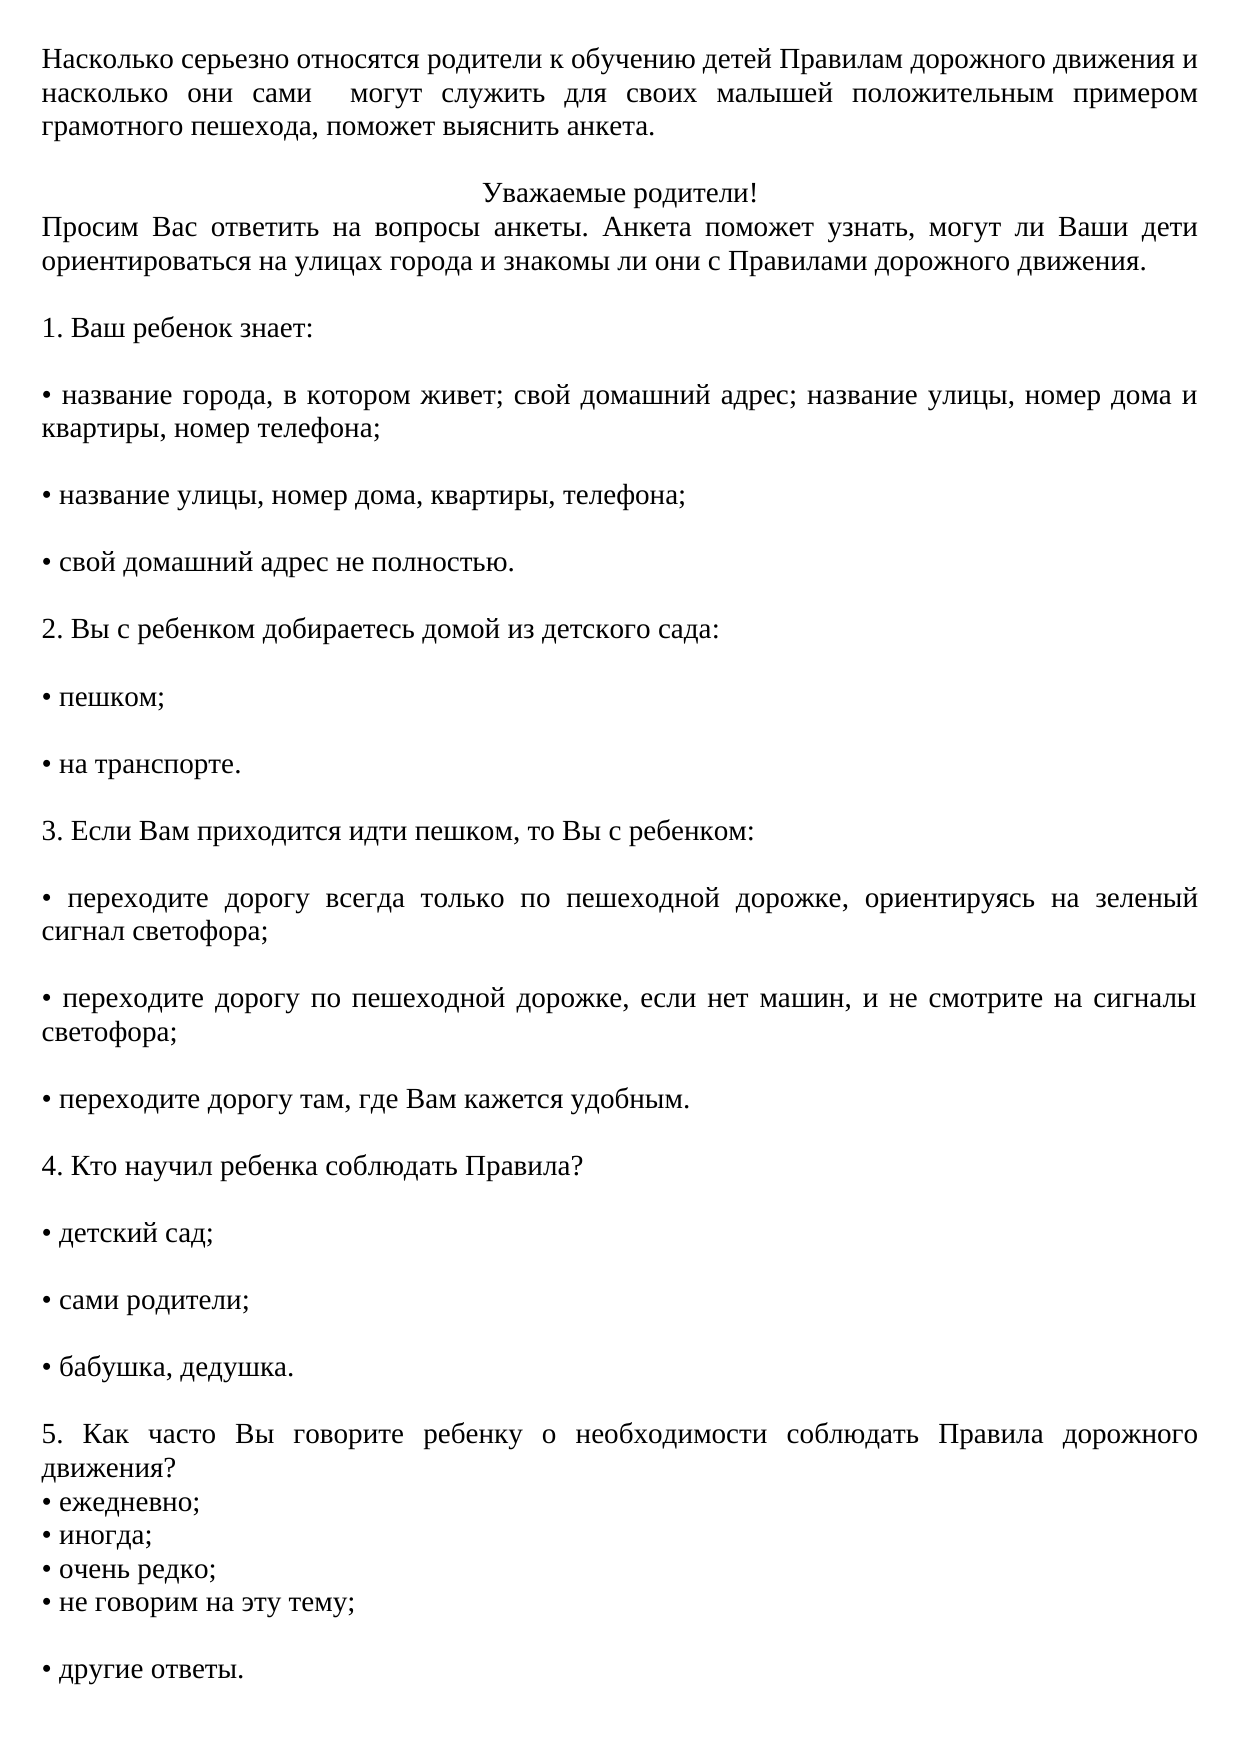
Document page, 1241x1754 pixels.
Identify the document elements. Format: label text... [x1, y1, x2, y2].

text • другие ответы. [41, 1651, 1199, 1685]
text 4. Кто научил ребенка соблюдать Правила? [41, 1148, 1199, 1182]
text 1. Ваш ребенок знает: [41, 310, 1199, 343]
text • свой домашний адрес не полностью. [41, 544, 1199, 578]
text • иногда; [41, 1517, 1199, 1551]
text • ежедневно; [41, 1484, 1199, 1517]
text • название города, в котором живет; свой домашний адрес; название улицы, номер дома и квартиры, номер телефона; [41, 377, 1199, 444]
text • очень редко; [41, 1551, 1199, 1584]
text 3. Если Вам приходится идти пешком, то Вы с ребенком: [41, 813, 1199, 846]
text • переходите дорогу там, где Вам кажется удобным. [41, 1081, 1199, 1115]
text • бабушка, дедушка. [41, 1349, 1199, 1383]
text Просим Вас ответить на вопросы анкеты. Анкета поможет узнать, могут ли Ваши дети ориентироваться на улицах города и знакомы ли они с Правилами дорожного движения. [41, 209, 1199, 276]
text • переходите дорогу всегда только по пешеходной дорожке, ориентируясь на зеленый сигнал светофора; [41, 880, 1199, 947]
text • детский сад; [41, 1215, 1199, 1249]
text • сами родители; [41, 1282, 1199, 1316]
text • название улицы, номер дома, квартиры, телефона; [41, 477, 1199, 511]
text • переходите дорогу по пешеходной дорожке, если нет машин, и не смотрите на сигналы светофора; [41, 981, 1199, 1048]
text • пешком; [41, 679, 1199, 712]
text 5. Как часто Вы говорите ребенку о необходимости соблюдать Правила дорожного движения? [41, 1417, 1199, 1484]
text • не говорим на эту тему; [41, 1584, 1199, 1618]
text 2. Вы с ребенком добираетесь домой из детского сада: [41, 612, 1199, 645]
text • на транспорте. [41, 746, 1199, 779]
text Уважаемые родители! [41, 176, 1199, 209]
text Насколько серьезно относятся родители к обучению детей Правилам дорожного движения и насколько они сами могут служить для своих малышей положительным примером грамотного пешехода, поможет выяснить анкета. [41, 41, 1199, 142]
